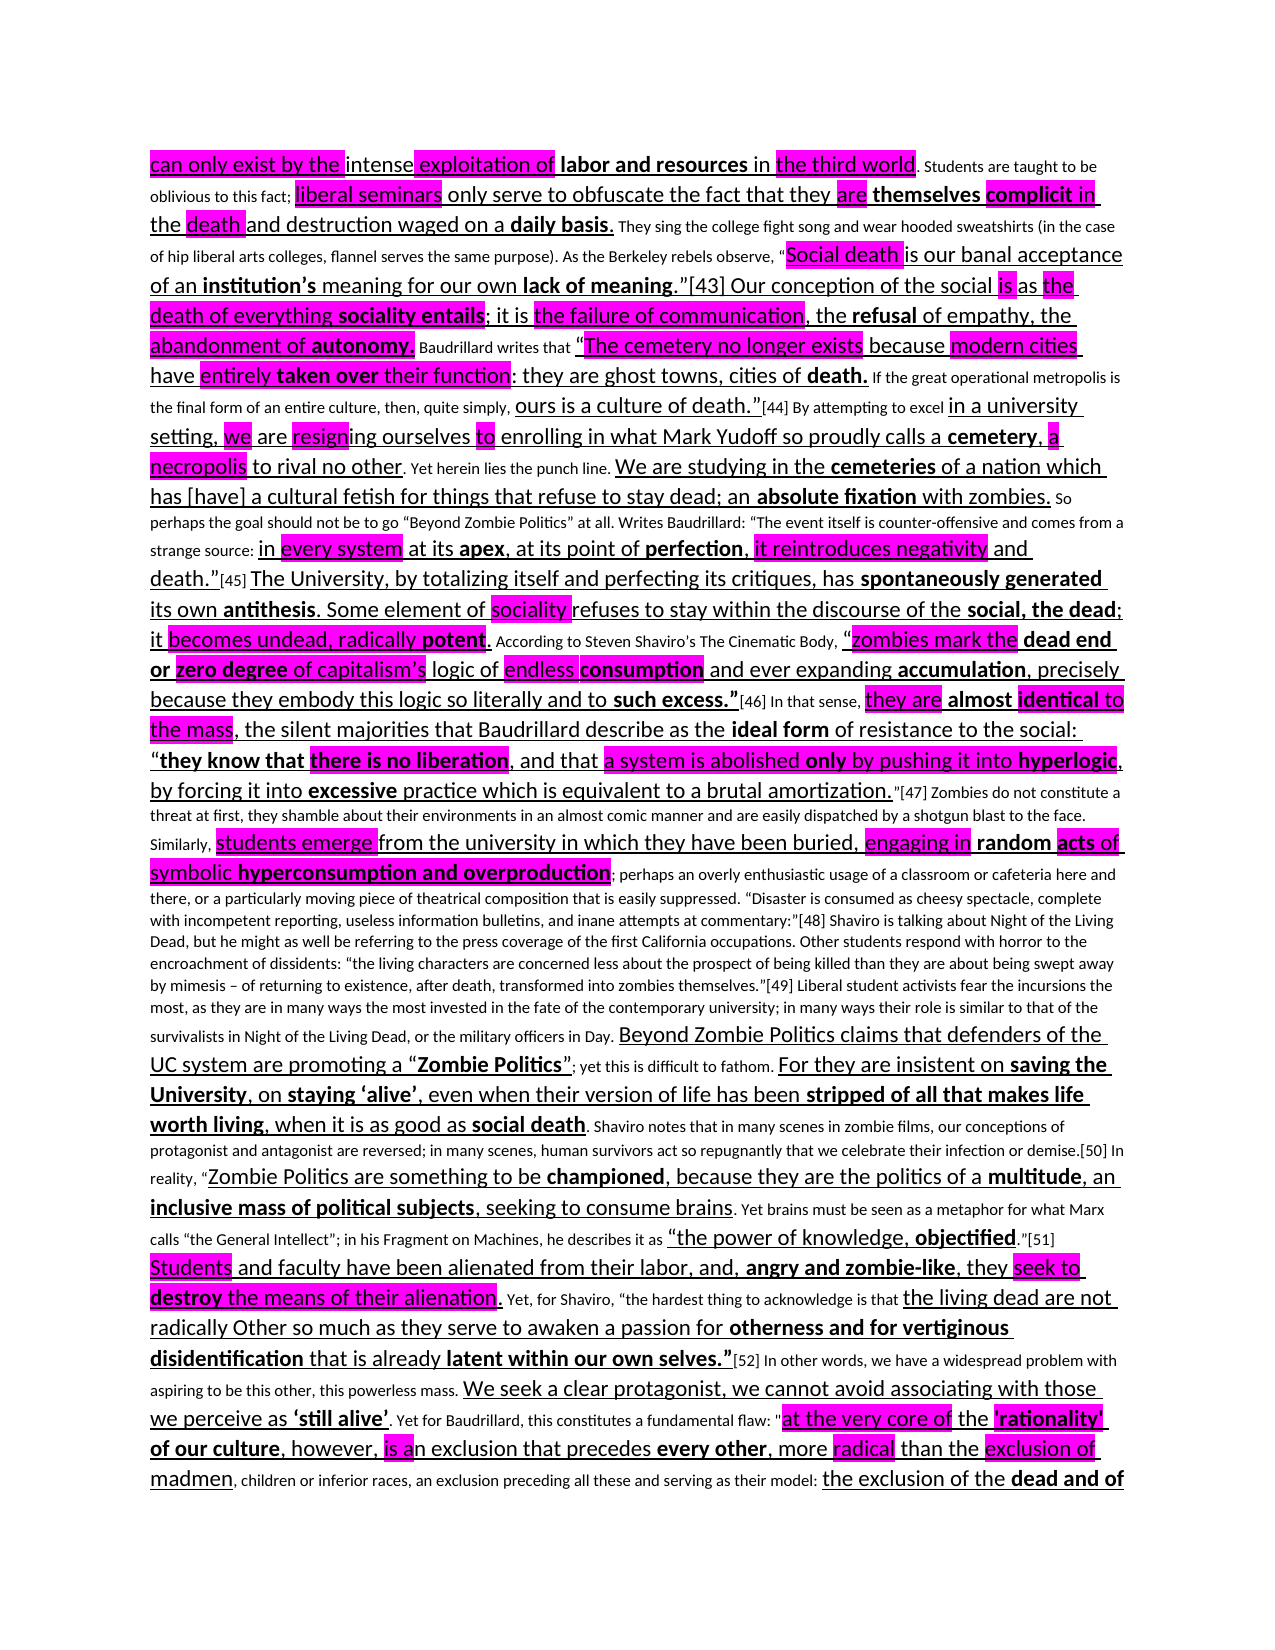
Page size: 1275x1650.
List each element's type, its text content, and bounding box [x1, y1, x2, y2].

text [150, 681, 1125, 1493]
